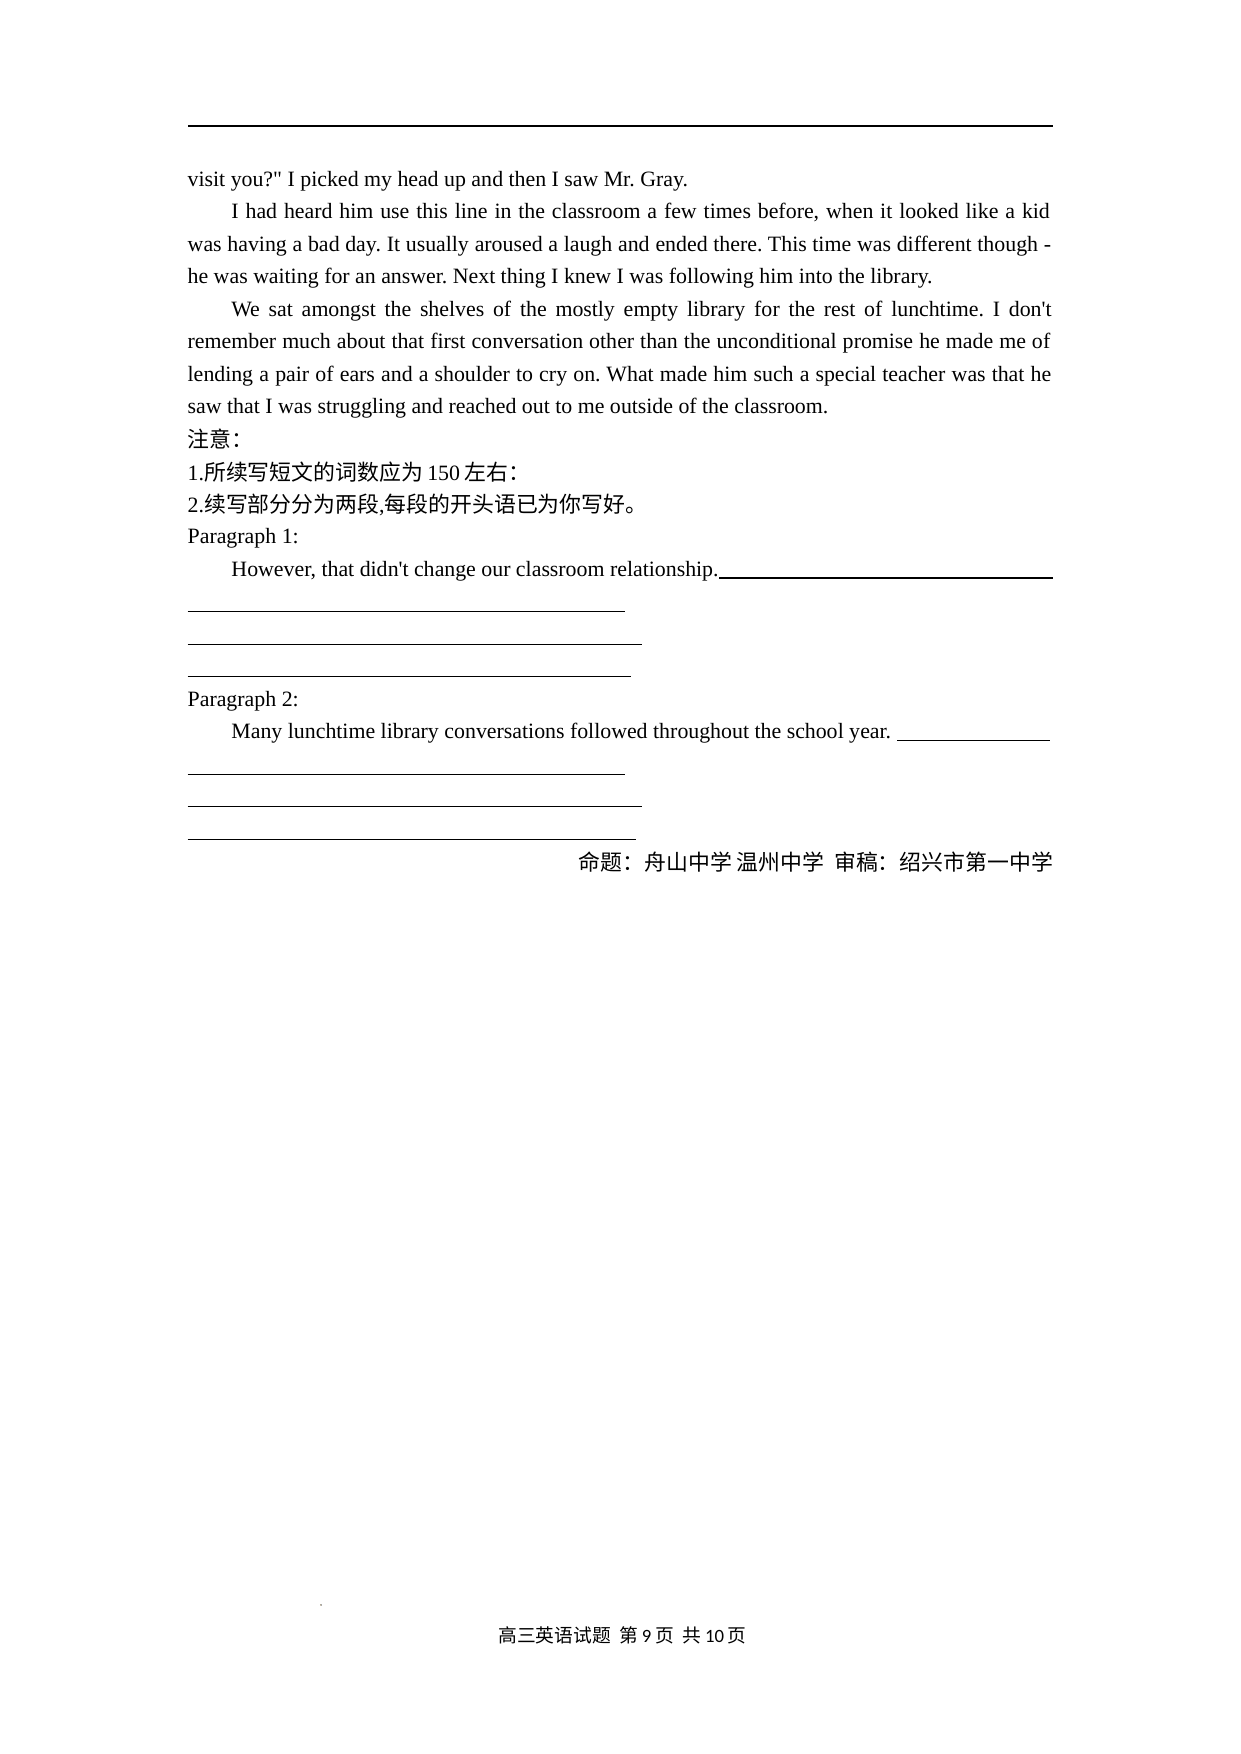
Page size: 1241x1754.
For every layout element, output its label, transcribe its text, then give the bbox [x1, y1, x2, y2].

text We sat amongst the shelves of the mostly empty library for the rest of lunchtime. I don't remember much about that first conversation other than the unconditional promise he made me of lending a pair of ears and a shoulder to cry on. What made him such a special teacher was that he saw that I was struggling and reached out to me outside of the classroom. [187, 292, 1053, 422]
text Paragraph 1: [187, 519, 1053, 552]
text 2.续写部分分为两段,每段的开头语已为你写好。 [187, 487, 1053, 519]
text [187, 162, 1053, 194]
text However, that didn't change our classroom relationship. [187, 552, 1053, 584]
text I had heard him use this line in the classroom a few times before, when it looked like a kid was having a bad day. It usually aroused a laugh and ended there. This time was different though - he was waiting for an answer. Next thing I knew I was following him into the library. [187, 194, 1053, 292]
text 1.所续写短文的词数应为150左右： [187, 454, 1053, 487]
text Paragraph 2: [187, 682, 1053, 714]
text 注意： [187, 422, 1053, 454]
text Many lunchtime library conversations followed throughout the school year. [187, 714, 1053, 747]
text 命题：舟山中学 温州中学 审稿：绍兴市第一中学 [187, 844, 1053, 877]
